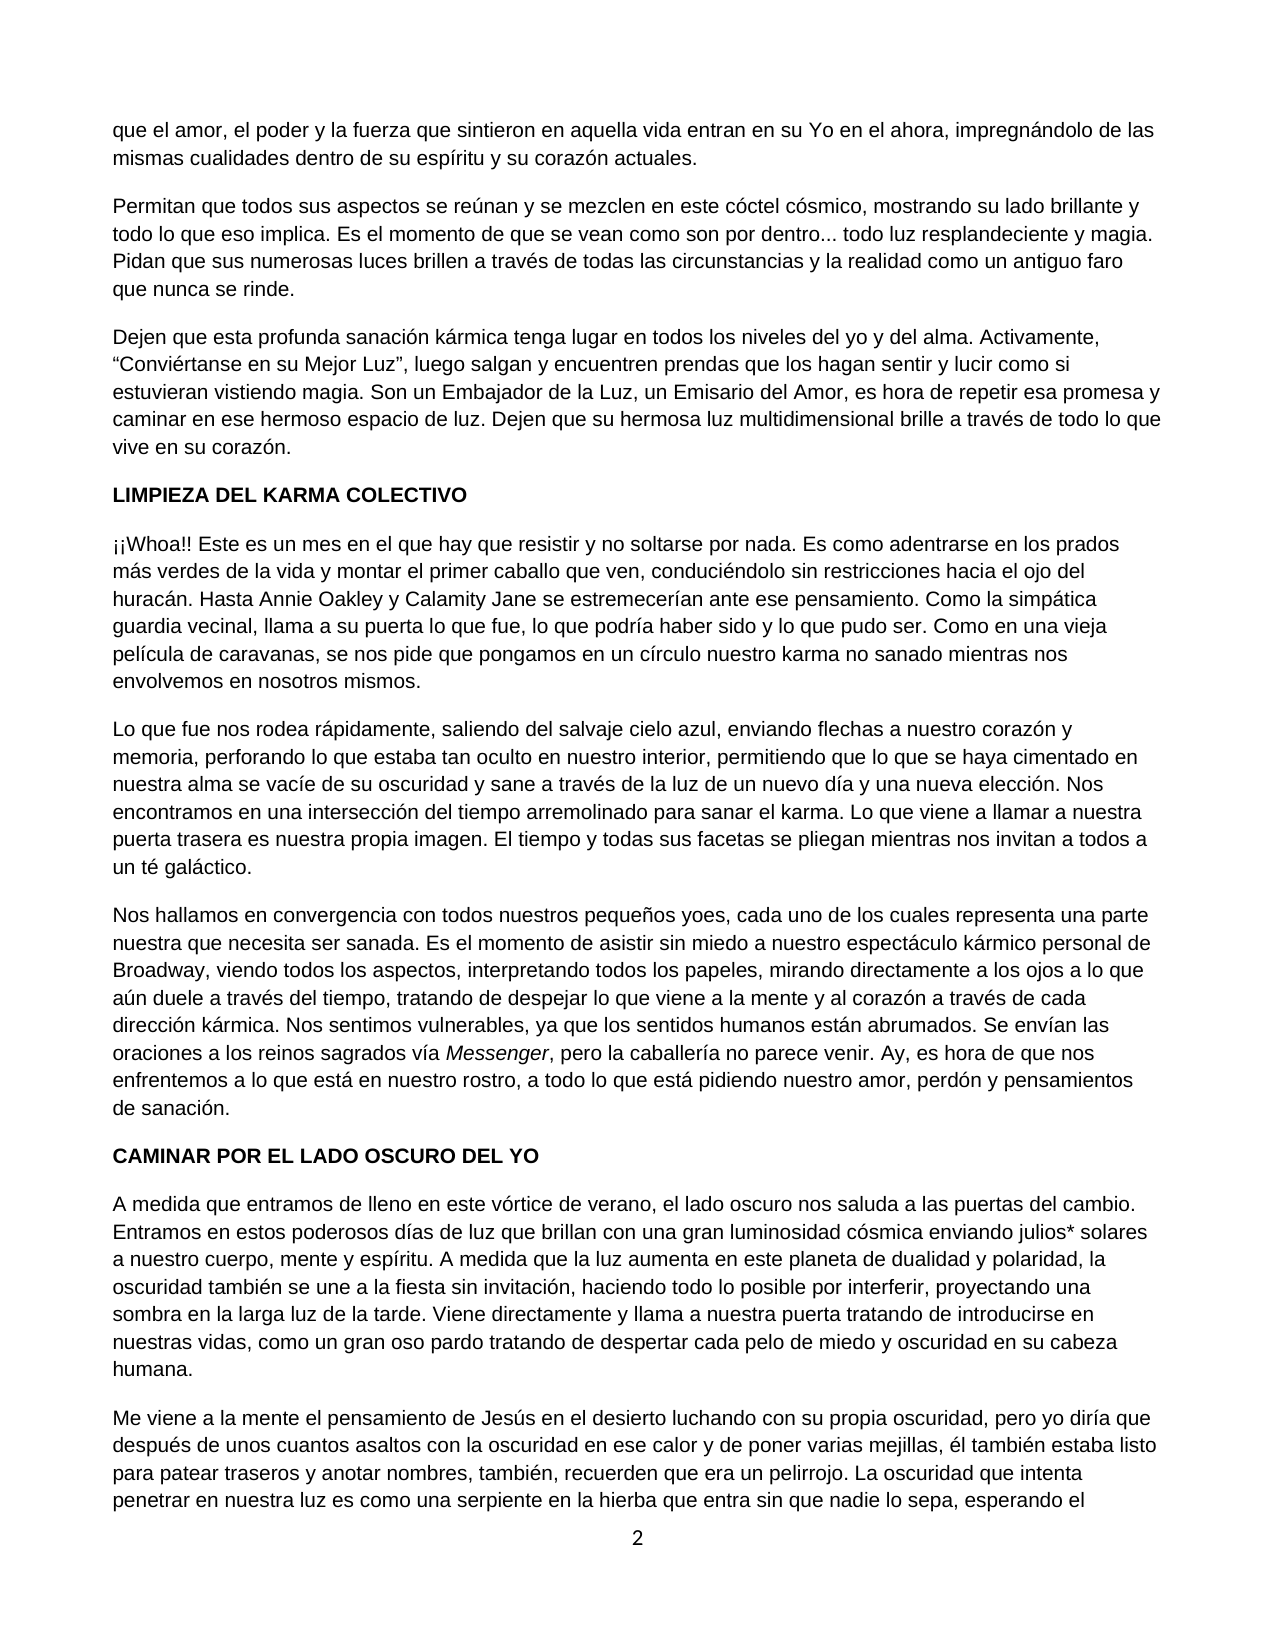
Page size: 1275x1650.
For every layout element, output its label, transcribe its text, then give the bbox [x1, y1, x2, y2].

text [112, 1406, 1163, 1512]
text LIMPIEZA DEL KARMA COLECTIVO [112, 483, 1163, 507]
text Dejen que esta profunda sanación kármica tenga lugar en todos los niveles del yo y del alma. Activamente, “Conviértanse en su Mejor Luz”, luego salgan y encuentren prendas que los hagan sentir y lucir como si estuvieran vistiendo magia. Son un Embajador de la Luz, un Emisario del Amor, es hora de repetir esa promesa y caminar en ese hermoso espacio de luz. Dejen que su hermosa luz multidimensional brille a través de todo lo que vive en su corazón. [112, 325, 1163, 459]
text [112, 118, 1163, 169]
text A medida que entramos de lleno en este vórtice de verano, el lado oscuro nos saluda a las puertas del cambio. Entramos en estos poderosos días de luz que brillan con una gran luminosidad cósmica enviando julios* solares a nuestro cuerpo, mente y espíritu. A medida que la luz aumenta en este planeta de dualidad y polaridad, la oscuridad también se une a la fiesta sin invitación, haciendo todo lo posible por interferir, proyectando una sombra en la larga luz de la tarde. Viene directamente y llama a nuestra puerta tratando de introducirse en nuestras vidas, como un gran oso pardo tratando de despertar cada pelo de miedo y oscuridad en su cabeza humana. [112, 1192, 1163, 1381]
text Permitan que todos sus aspectos se reúnan y se mezclen en este cóctel cósmico, mostrando su lado brillante y todo lo que eso implica. Es el momento de que se vean como son por dentro... todo luz resplandeciente y magia. Pidan que sus numerosas luces brillen a través de todas las circunstancias y la realidad como un antiguo faro que nunca se rinde. [112, 194, 1163, 300]
text ¡¡Whoa!! Este es un mes en el que hay que resistir y no soltarse por nada. Es como adentrarse en los prados más verdes de la vida y montar el primer caballo que ven, conduciéndolo sin restricciones hacia el ojo del huracán. Hasta Annie Oakley y Calamity Jane se estremecerían ante ese pensamiento. Como la simpática guardia vecinal, llama a su puerta lo que fue, lo que podría haber sido y lo que pudo ser. Como en una vieja película de caravanas, se nos pide que pongamos en un círculo nuestro karma no sanado mientras nos envolvemos en nosotros mismos. [112, 531, 1163, 693]
text Nos hallamos en convergencia con todos nuestros pequeños yoes, cada uno de los cuales representa una parte nuestra que necesita ser sanada. Es el momento de asistir sin miedo a nuestro espectáculo kármico personal de Broadway, viendo todos los aspectos, interpretando todos los papeles, mirando directamente a los ojos a lo que aún duele a través del tiempo, tratando de despejar lo que viene a la mente y al corazón a través de cada dirección kármica. Nos sentimos vulnerables, ya que los sentidos humanos están abrumados. Se envían las oraciones a los reinos sagrados vía Messenger, pero la caballería no parece venir. Ay, es hora de que nos enfrentemos a lo que está en nuestro rostro, a todo lo que está pidiendo nuestro amor, perdón y pensamientos de sanación. [112, 903, 1163, 1119]
text CAMINAR POR EL LADO OSCURO DEL YO [112, 1144, 1163, 1168]
text Lo que fue nos rodea rápidamente, saliendo del salvaje cielo azul, enviando flechas a nuestro corazón y memoria, perforando lo que estaba tan oculto en nuestro interior, permitiendo que lo que se haya cimentado en nuestra alma se vacíe de su oscuridad y sane a través de la luz de un nuevo día y una nueva elección. Nos encontramos en una intersección del tiempo arremolinado para sanar el karma. Lo que viene a llamar a nuestra puerta trasera es nuestra propia imagen. El tiempo y todas sus facetas se pliegan mientras nos invitan a todos a un té galáctico. [112, 717, 1163, 879]
